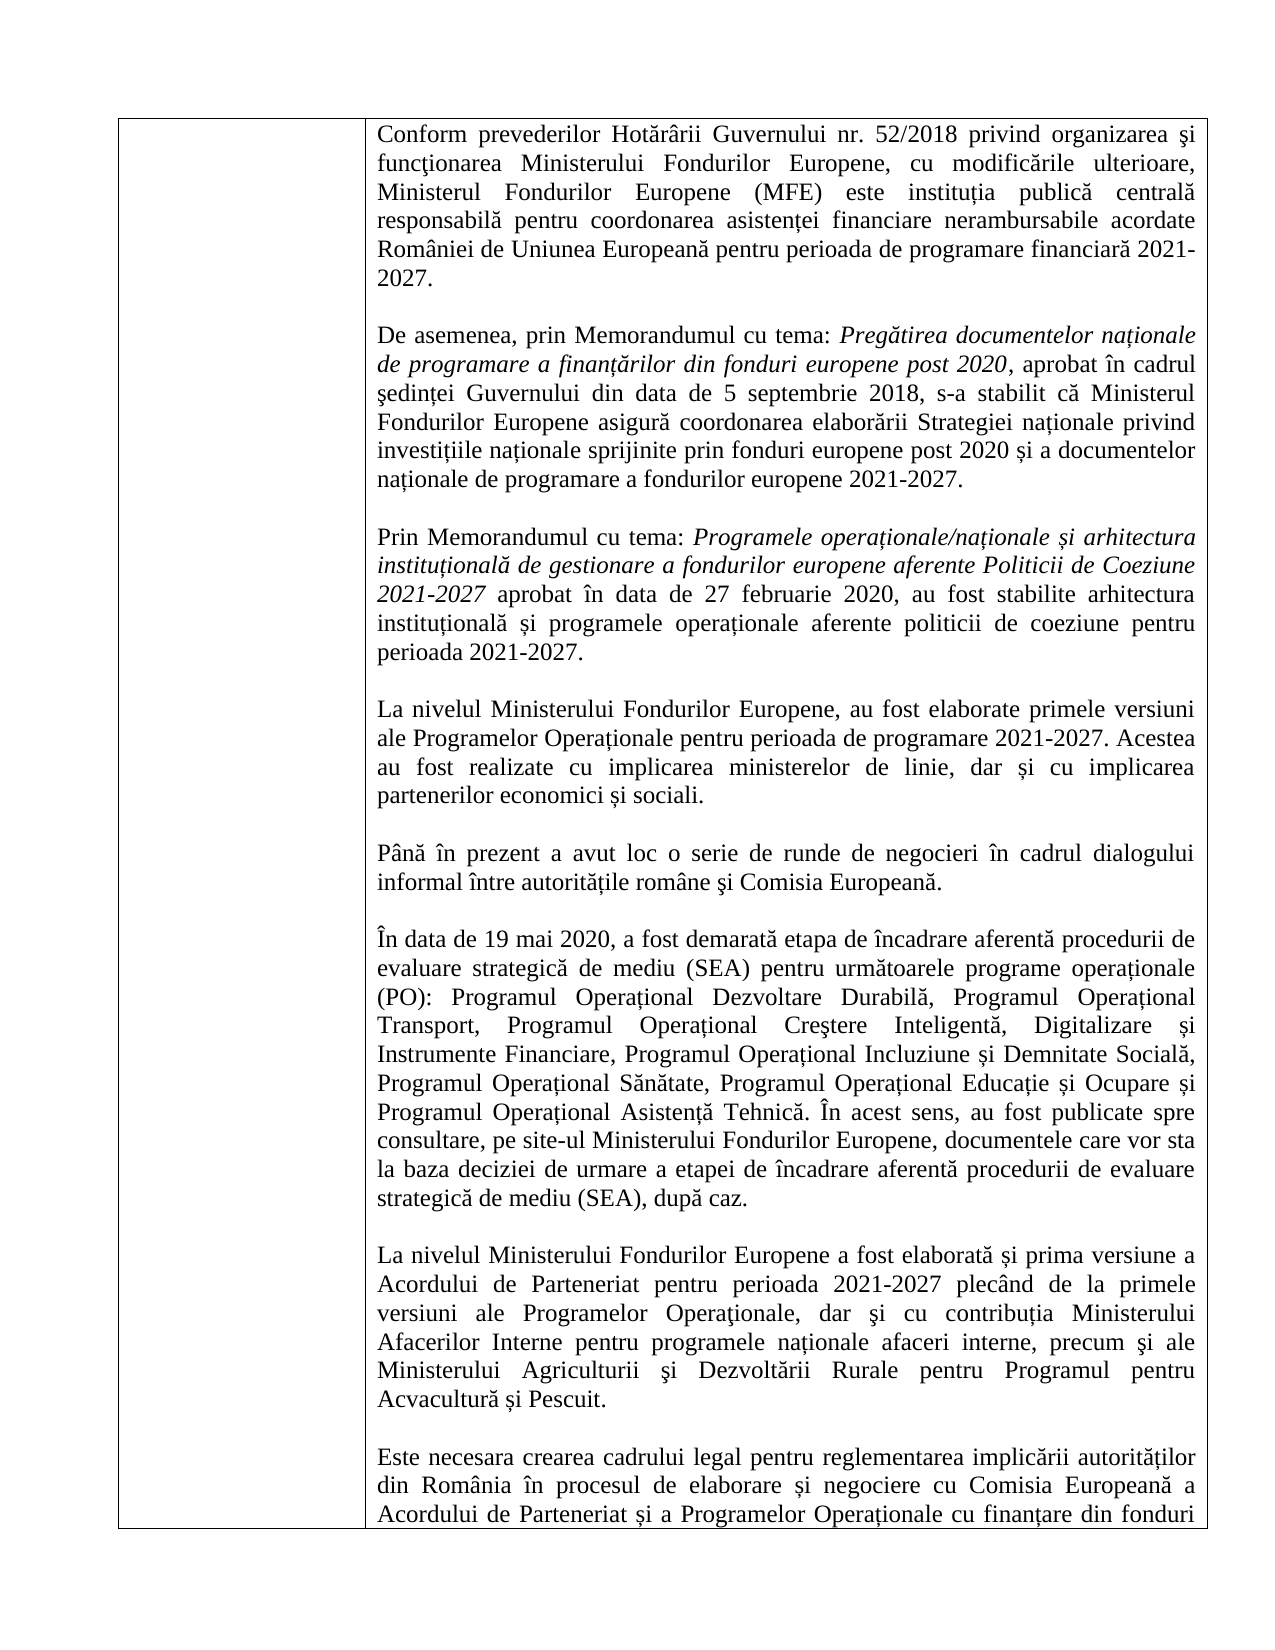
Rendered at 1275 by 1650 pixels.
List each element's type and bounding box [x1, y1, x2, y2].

table_cell [366, 119, 1207, 1528]
table_cell [119, 119, 365, 1528]
